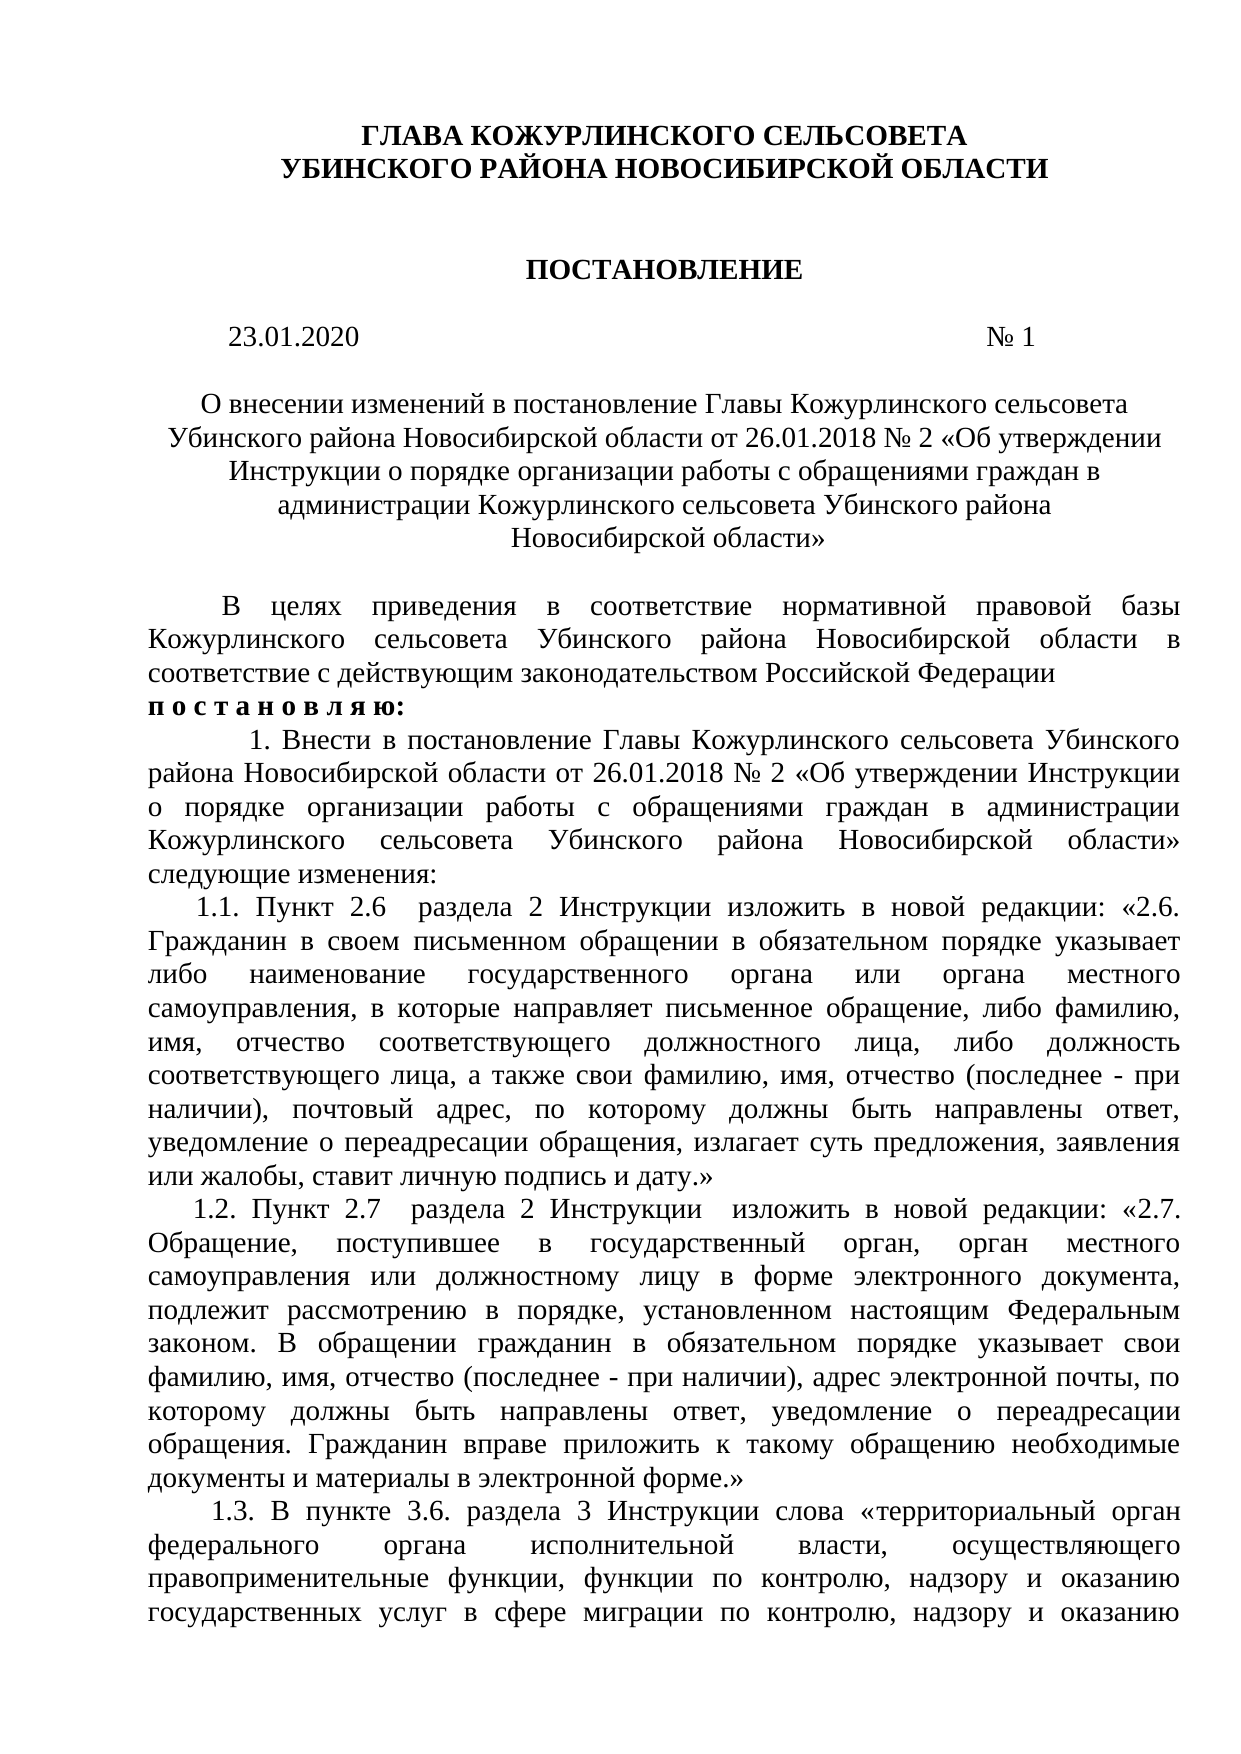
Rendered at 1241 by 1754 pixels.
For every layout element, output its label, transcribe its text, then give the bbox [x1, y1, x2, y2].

text В целях приведения в соответствие нормативной правовой базы Кожурлинского сельсовета Убинского района Новосибирской области в соответствие с действующим законодательством Российской Федерации [148, 588, 1181, 688]
text 1.2. Пункт 2.7 раздела 2 Инструкции изложить в новой редакции: «2.7. Обращение, поступившее в государственный орган, орган местного самоуправления или должностному лицу в форме электронного документа, подлежит рассмотрению в порядке, установленном настоящим Федеральным законом. В обращении гражданин в обязательном порядке указывает свои фамилию, имя, отчество (последнее - при наличии), адрес электронной почты, по которому должны быть направлены ответ, уведомление о переадресации обращения. Гражданин вправе приложить к такому обращению необходимые документы и материалы в электронной форме.» [148, 1191, 1181, 1493]
text п о с т а н о в л я ю: [148, 688, 1181, 722]
text 23.01.2020 № 1 [148, 319, 1181, 353]
text 1. Внести в постановление Главы Кожурлинского сельсовета Убинского района Новосибирской области от 26.01.2018 № 2 «Об утверждении Инструкции о порядке организации работы с обращениями граждан в администрации Кожурлинского сельсовета Убинского района Новосибирской области» следующие изменения: [148, 722, 1181, 889]
text ПОСТАНОВЛЕНИЕ [148, 252, 1181, 286]
text Новосибирской области» [148, 521, 1181, 554]
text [148, 1493, 1181, 1627]
text ГЛАВА КОЖУРЛИНСКОГО СЕЛЬСОВЕТА [148, 118, 1181, 152]
text УБИНСКОГО РАЙОНА НОВОСИБИРСКОЙ ОБЛАСТИ [148, 152, 1181, 185]
text Инструкции о порядке организации работы с обращениями граждан в администрации Кожурлинского сельсовета Убинского района [148, 453, 1181, 521]
text 1.1. Пункт 2.6 раздела 2 Инструкции изложить в новой редакции: «2.6. Гражданин в своем письменном обращении в обязательном порядке указывает либо наименование государственного органа или органа местного самоуправления, в которые направляет письменное обращение, либо фамилию, имя, отчество соответствующего должностного лица, либо должность соответствующего лица, а также свои фамилию, имя, отчество (последнее - при наличии), почтовый адрес, по которому должны быть направлены ответ, уведомление о переадресации обращения, излагает суть предложения, заявления или жалобы, ставит личную подпись и дату.» [148, 889, 1181, 1191]
text О внесении изменений в постановление Главы Кожурлинского сельсовета Убинского района Новосибирской области от 26.01.2018 № 2 «Об утверждении [148, 386, 1181, 453]
